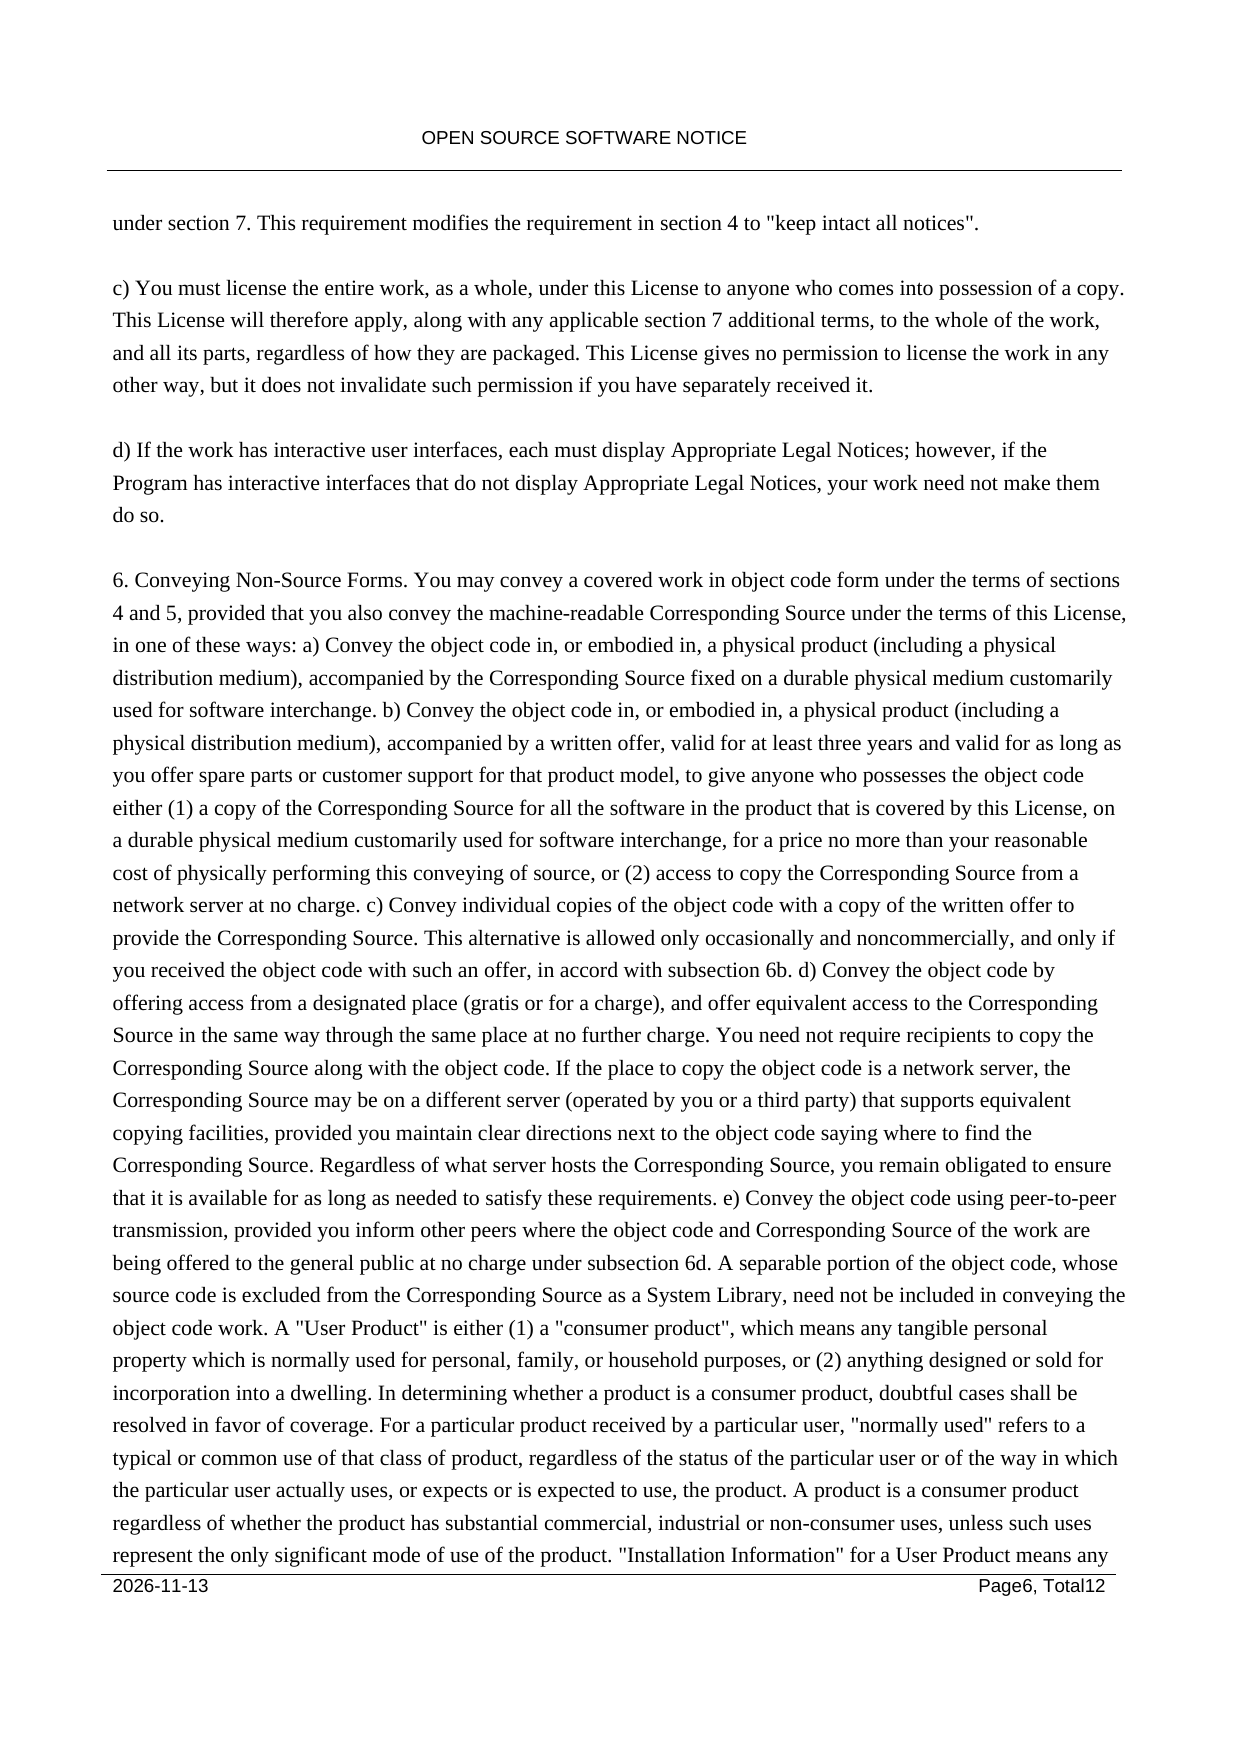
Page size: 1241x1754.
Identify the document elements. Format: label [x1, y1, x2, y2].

text [112, 206, 1128, 1571]
